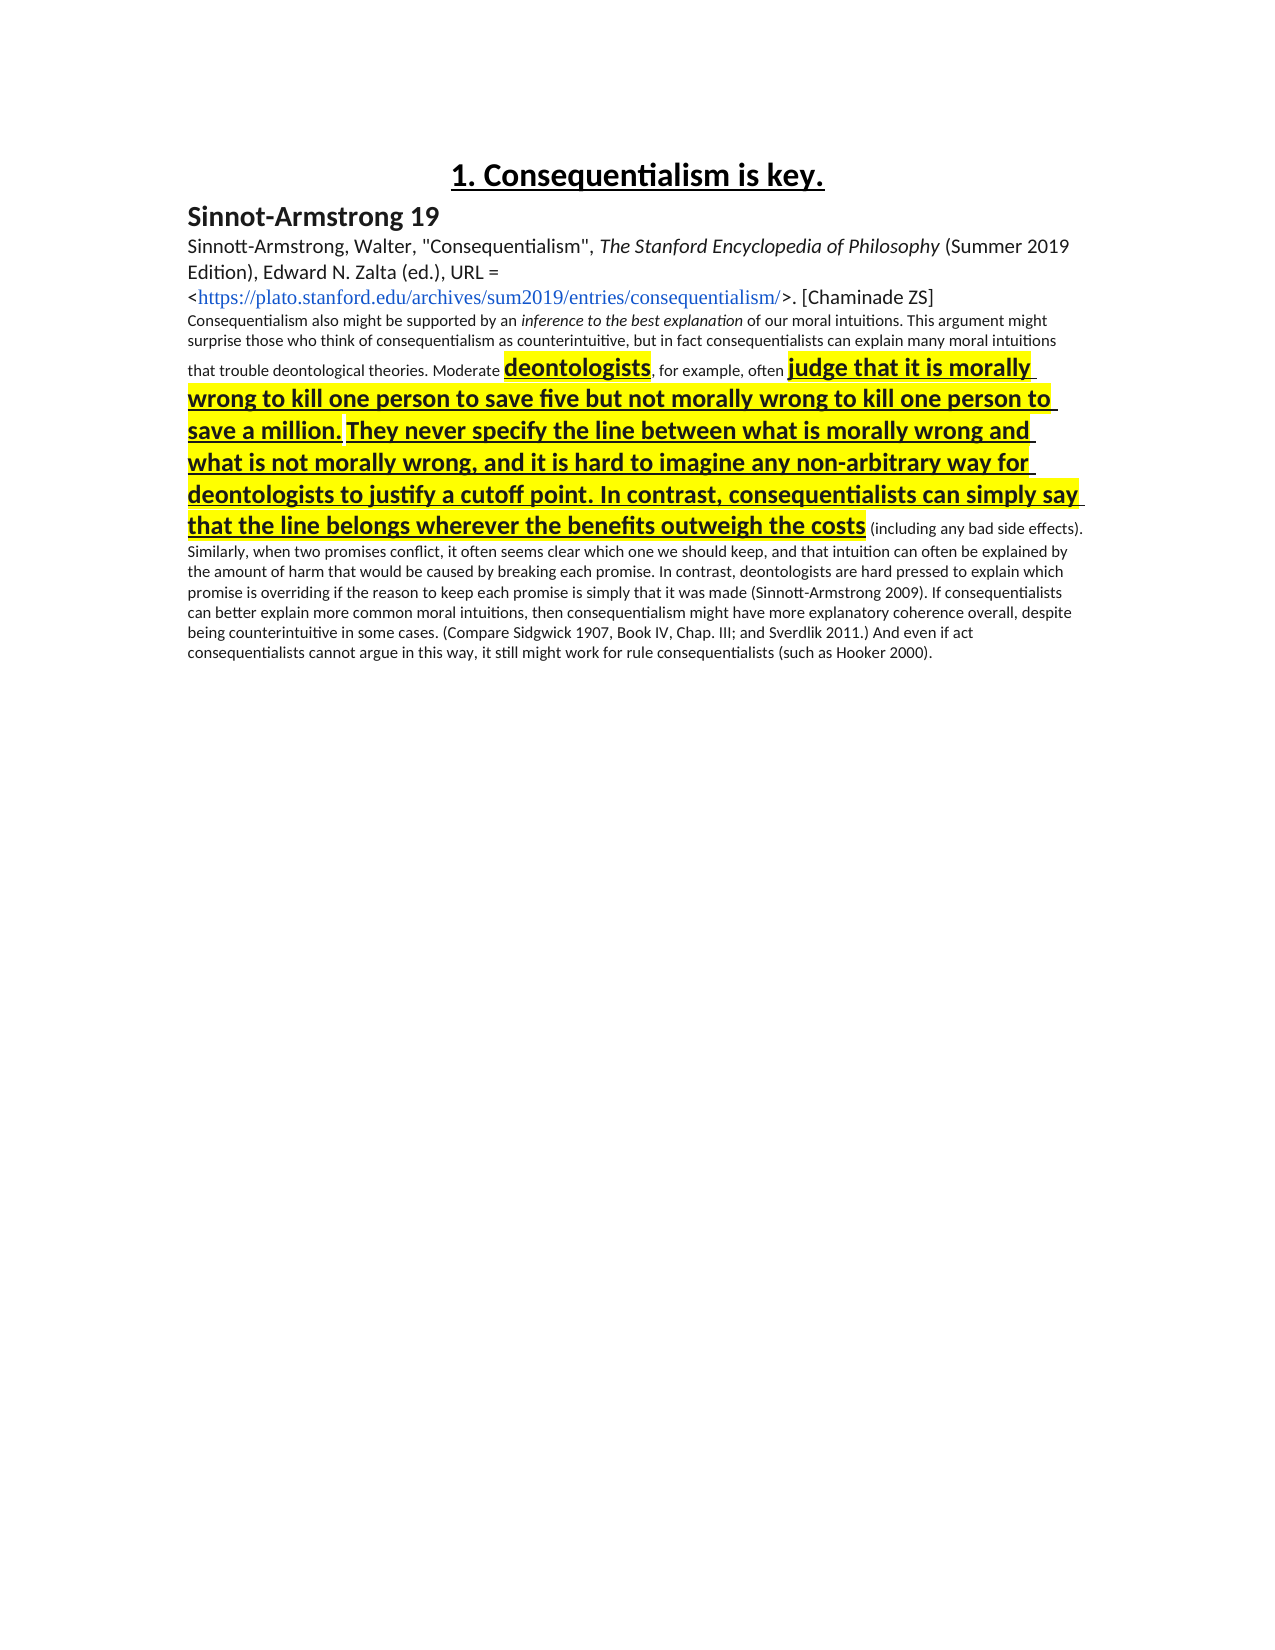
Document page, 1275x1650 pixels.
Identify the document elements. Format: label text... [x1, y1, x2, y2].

text Sinnot-Armstrong 19 [187, 198, 1087, 234]
text ​​Consequentialism also might be supported by an inference to the best explanation of our moral intuitions. This argument might surprise those who think of consequentialism as counterintuitive, but in fact consequentialists can explain many moral intuitions that trouble deontological theories. Moderate deontologists, for example, often judge that it is morally wrong to kill one person to save five but not morally wrong to kill one person to save a million. They never specify the line between what is morally wrong and what is not morally wrong, and it is hard to imagine any non-arbitrary way for deontologists to justify a cutoff point. In contrast, consequentialists can simply say that the line belongs wherever the benefits outweigh the costs (including any bad side effects). Similarly, when two promises conflict, it often seems clear which one we should keep, and that intuition can often be explained by the amount of harm that would be caused by breaking each promise. In contrast, deontologists are hard pressed to explain which promise is overriding if the reason to keep each promise is simply that it was made (Sinnott-Armstrong 2009). If consequentialists can better explain more common moral intuitions, then consequentialism might have more explanatory coherence overall, despite being counterintuitive in some cases. (Compare Sidgwick 1907, Book IV, Chap. III; and Sverdlik 2011.) And even if act consequentialists cannot argue in this way, it still might work for rule consequentialists (such as Hooker 2000). [187, 310, 1087, 663]
subtitle 1. Consequentialism is key. [187, 154, 1087, 195]
text Sinnott-Armstrong, Walter, "Consequentialism", The Stanford Encyclopedia of Philosophy (Summer 2019 Edition), Edward N. Zalta (ed.), URL = <https://plato.stanford.edu/archives/sum2019/entries/consequentialism/>. [Chaminade ZS] [187, 234, 1087, 310]
